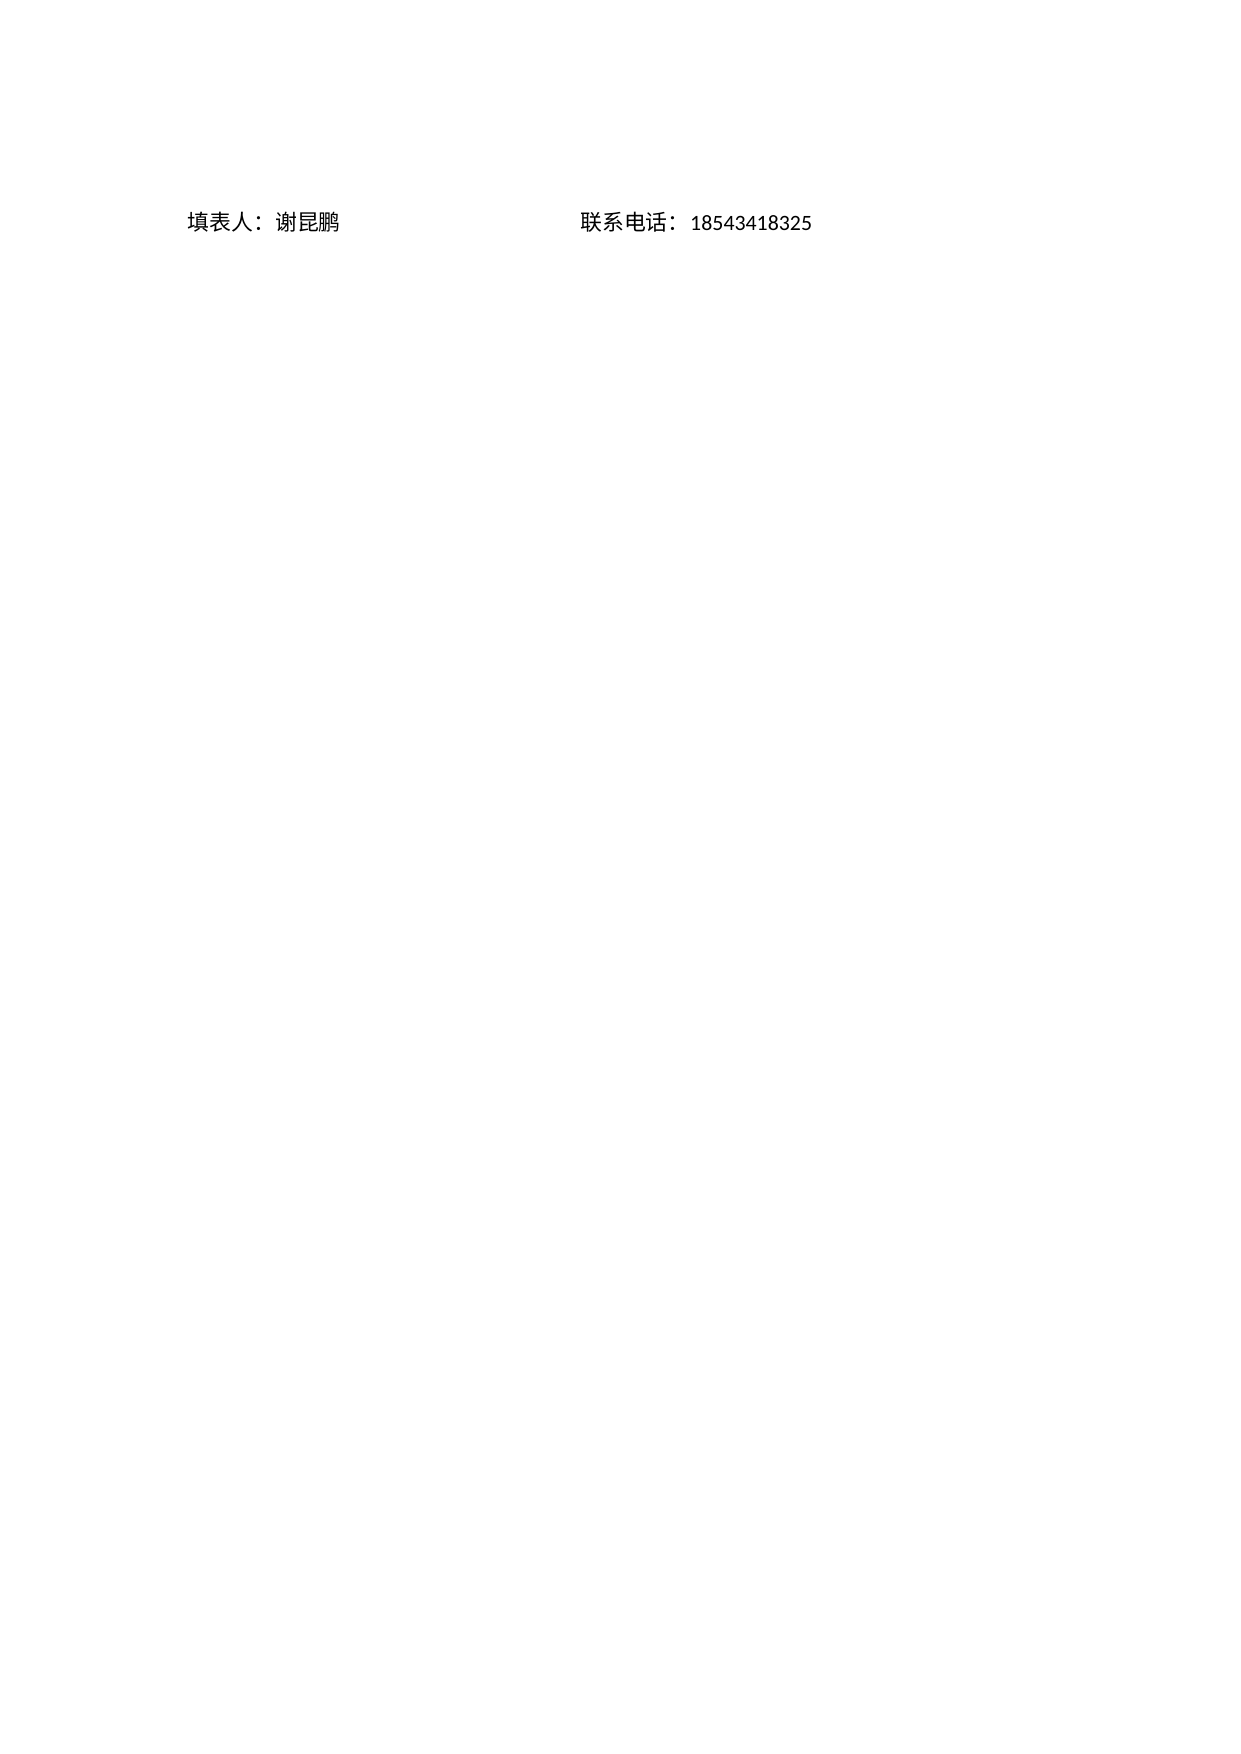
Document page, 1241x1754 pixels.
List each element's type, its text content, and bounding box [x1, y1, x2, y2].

text 填表人：谢昆鹏 联系电话：18543418325 [187, 202, 1053, 239]
